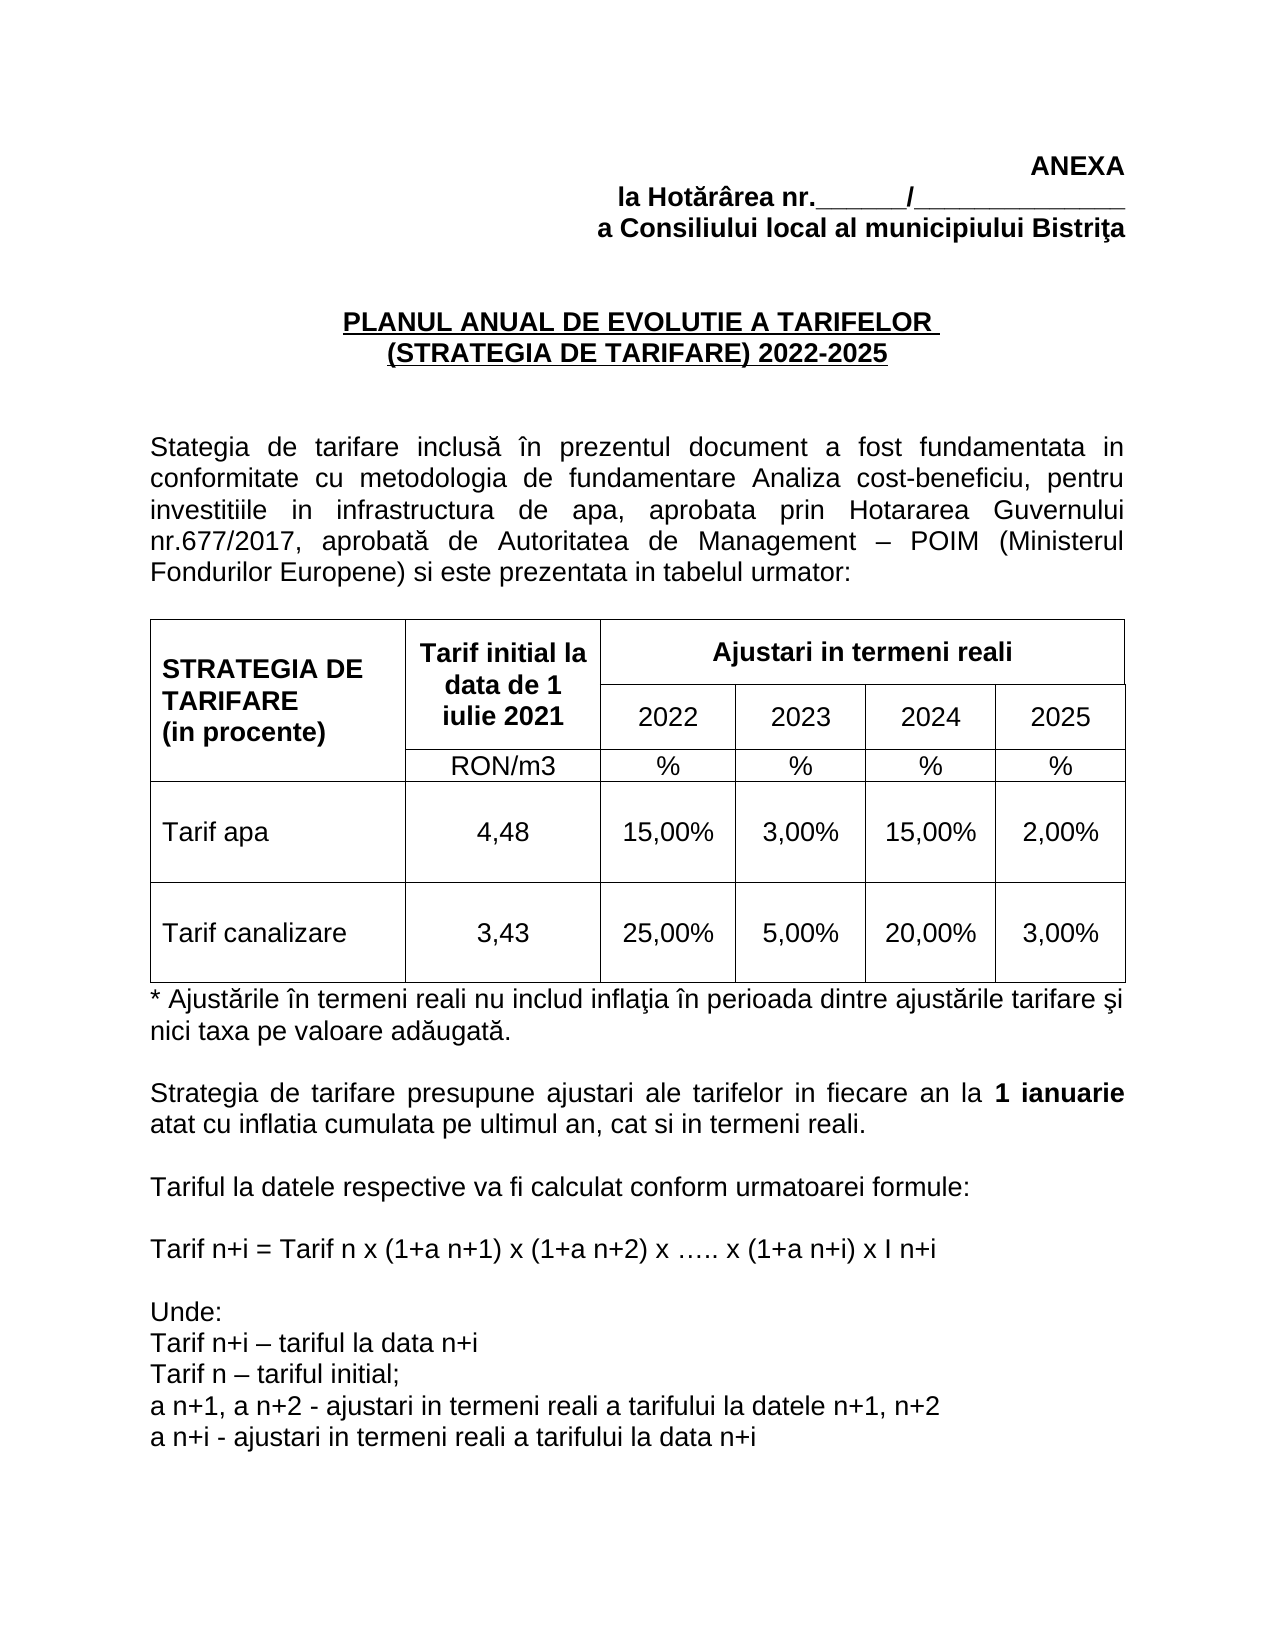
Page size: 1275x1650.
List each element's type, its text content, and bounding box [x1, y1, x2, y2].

table_cell 25,00% [601, 883, 735, 982]
table_header Tarif initial la data de 1 iulie 2021 [406, 620, 600, 749]
text Tariful la datele respective va fi calculat conform urmatoarei formule: [150, 1171, 1125, 1202]
table_cell 20,00% [866, 883, 995, 982]
table_cell 2023 [736, 685, 865, 749]
table_header Ajustari in termeni reali [601, 620, 1124, 684]
text a Consiliului local al municipiului Bistriţa [150, 212, 1125, 244]
table_cell Tarif canalizare [151, 883, 405, 982]
table_cell 2024 [866, 685, 995, 749]
text * Ajustările în termeni reali nu includ inflaţia în perioada dintre ajustările tarifare şi nici taxa pe valoare adăugată. [150, 983, 1125, 1046]
table_cell 15,00% [601, 782, 735, 882]
text Strategia de tarifare presupune ajustari ale tarifelor in fiecare an la 1 ianuarie atat cu inflatia cumulata pe ultimul an, cat si in termeni reali. [150, 1077, 1125, 1139]
table_cell 2025 [996, 685, 1125, 749]
table_cell % [601, 750, 735, 781]
text (STRATEGIA DE TARIFARE) 2022-2025 [150, 337, 1125, 369]
table_cell % [866, 750, 995, 781]
table_cell 5,00% [736, 883, 865, 982]
table_cell 3,00% [736, 782, 865, 882]
table_cell RON/m3 [406, 750, 600, 781]
text Unde: [150, 1296, 1125, 1327]
text Stategia de tarifare inclusă în prezentul document a fost fundamentata in conformitate cu metodologia de fundamentare Analiza cost-beneficiu, pentru investitiile in infrastructura de apa, aprobata prin Hotararea Guvernului nr.677/2017, aprobată de Autoritatea de Management – POIM (Ministerul Fondurilor Europene) si este prezentata in tabelul urmator: [150, 431, 1125, 587]
table_cell 3,00% [996, 883, 1125, 982]
table_cell % [736, 750, 865, 781]
table_cell % [996, 750, 1125, 781]
table_cell Tarif apa [151, 782, 405, 882]
text a n+1, a n+2 - ajustari in termeni reali a tarifului la datele n+1, n+2 [150, 1389, 1125, 1421]
text Tarif n+i = Tarif n x (1+a n+1) x (1+a n+2) x ….. x (1+a n+i) x I n+i [150, 1233, 1125, 1264]
table_cell 2,00% [996, 782, 1125, 882]
table_cell 3,43 [406, 883, 600, 982]
text a n+i - ajustari in termeni reali a tarifului la data n+i [150, 1421, 1125, 1452]
text PLANUL ANUAL DE EVOLUTIE A TARIFELOR [150, 306, 1125, 337]
text Tarif n+i – tariful la data n+i [150, 1327, 1125, 1358]
table_header STRATEGIA DE TARIFARE (in procente) [151, 620, 405, 781]
table_cell 15,00% [866, 782, 995, 882]
text Tarif n – tariful initial; [150, 1358, 1125, 1389]
text ANEXA [150, 150, 1125, 181]
table_cell 4,48 [406, 782, 600, 882]
text la Hotărârea nr.______/______________ [150, 181, 1125, 212]
table_cell 2022 [601, 685, 735, 749]
